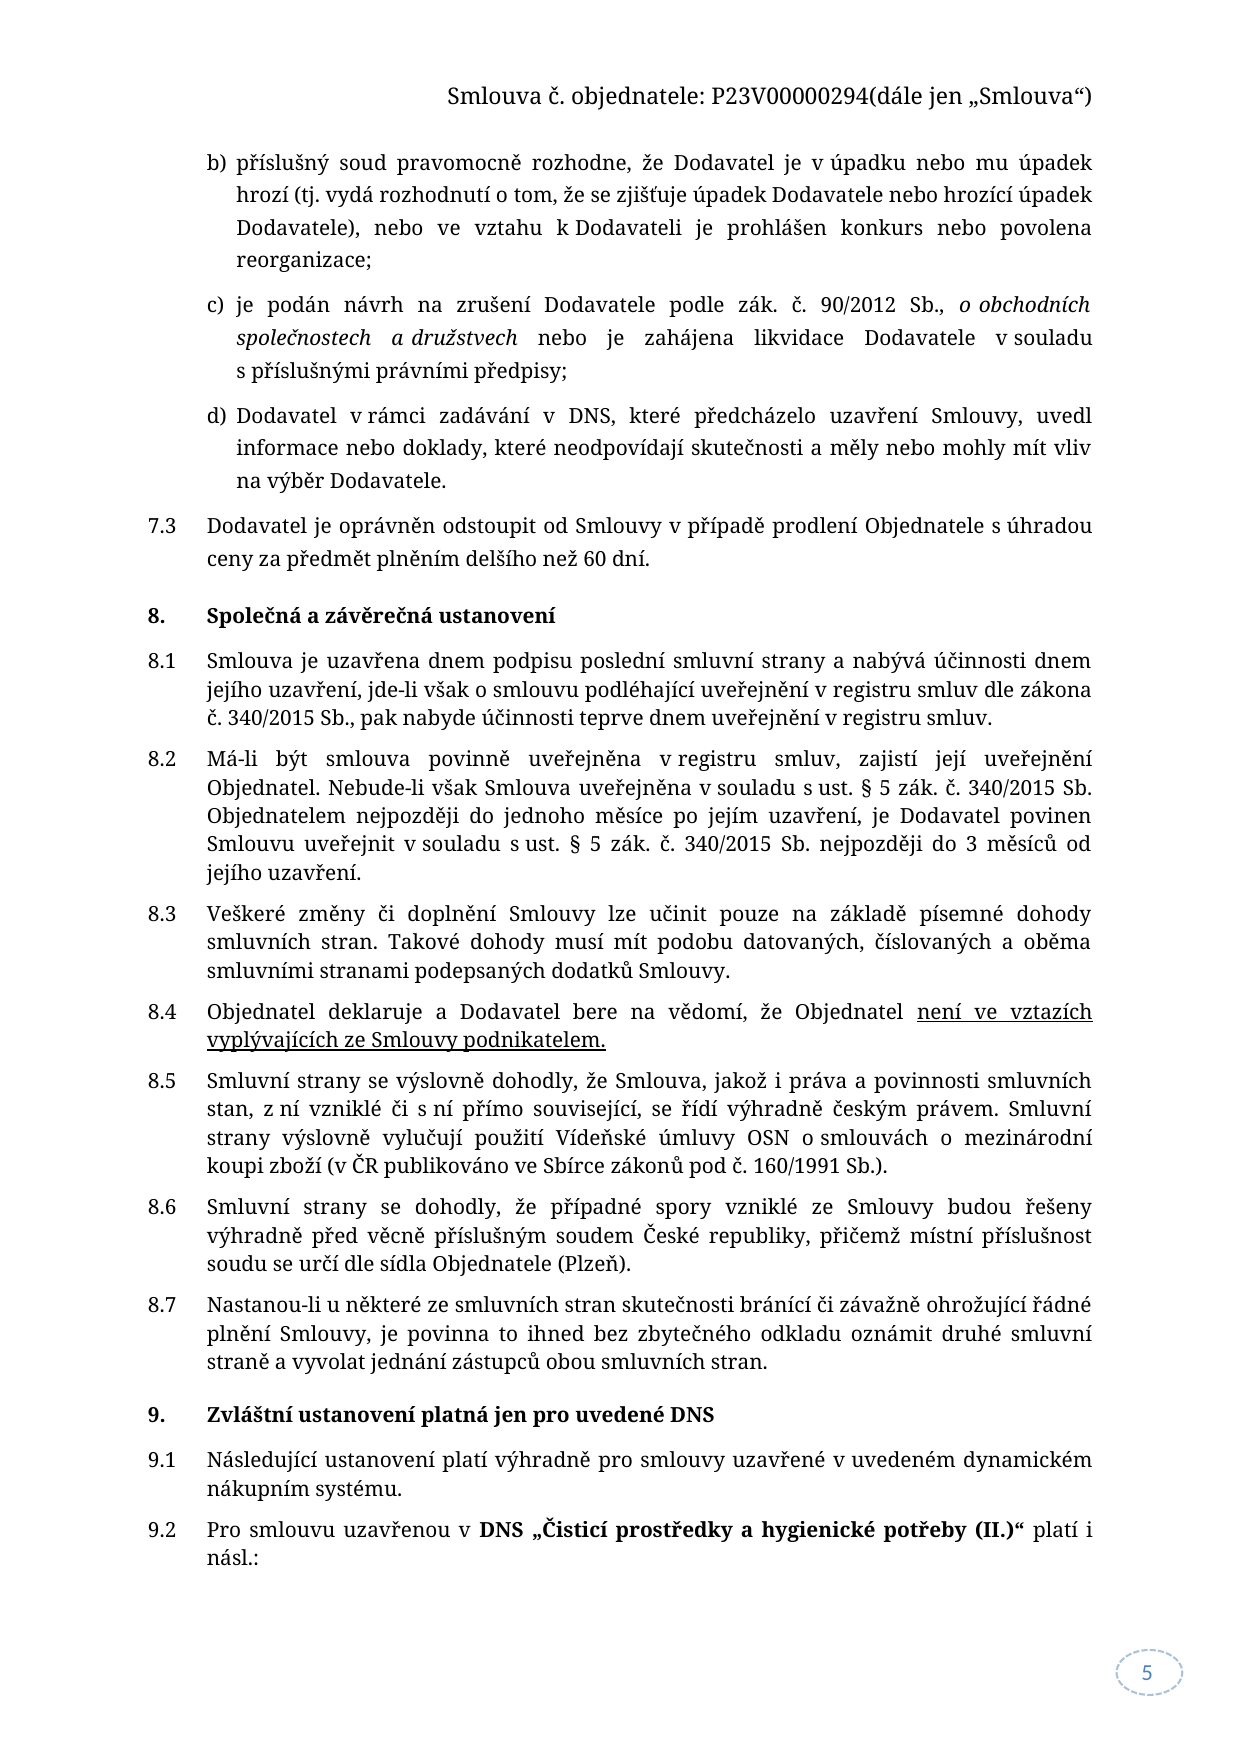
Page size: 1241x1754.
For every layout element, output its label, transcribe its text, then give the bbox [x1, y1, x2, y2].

list Pro smlouvu uzavřenou v DNS „Čisticí prostředky a hygienické potřeby (II.)“ platí i násl.: [148, 1515, 1093, 1572]
list Dodavatel je oprávněn odstoupit od Smlouvy v případě prodlení Objednatele s úhradou ceny za předmět plněním delšího než 60 dní. [148, 511, 1093, 572]
list Následující ustanovení platí výhradně pro smlouvy uzavřené v uvedeném dynamickém nákupním systému. [148, 1446, 1093, 1502]
list Dodavatel v rámci zadávání v DNS, které předcházelo uzavření Smlouvy, uvedl informace nebo doklady, které neodpovídají skutečnosti a měly nebo mohly mít vliv na výběr Dodavatele. [207, 401, 1093, 494]
list Smluvní strany se výslovně dohodly, že Smlouva, jakož i práva a povinnosti smluvních stan, z ní vzniklé či s ní přímo související, se řídí výhradně českým právem. Smluvní strany výslovně vylučují použití Vídeňské úmluvy OSN o smlouvách o mezinárodní koupi zboží (v ČR publikováno ve Sbírce zákonů pod č. 160/1991 Sb.). [148, 1066, 1093, 1180]
list Objednatel deklaruje a Dodavatel bere na vědomí, že Objednatel není ve vztazích vyplývajících ze Smlouvy podnikatelem. [148, 997, 1093, 1054]
list Smlouva je uzavřena dnem podpisu poslední smluvní strany a nabývá účinnosti dnem jejího uzavření, jde-li však o smlouvu podléhající uveřejnění v registru smluv dle zákona č. 340/2015 Sb., pak nabyde účinnosti teprve dnem uveřejnění v registru smluv. [148, 646, 1093, 732]
list Veškeré změny či doplnění Smlouvy lze učinit pouze na základě písemné dohody smluvních stran. Takové dohody musí mít podobu datovaných, číslovaných a oběma smluvními stranami podepsaných dodatků Smlouvy. [148, 899, 1093, 984]
list je podán návrh na zrušení Dodavatele podle zák. č. 90/2012 Sb., o obchodních společnostech a družstvech nebo je zahájena likvidace Dodavatele v souladu s příslušnými právními předpisy; [207, 291, 1093, 384]
list Nastanou-li u některé ze smluvních stran skutečnosti bránící či závažně ohrožující řádné plnění Smlouvy, je povinna to ihned bez zbytečného odkladu oznámit druhé smluvní straně a vyvolat jednání zástupců obou smluvních stran. [148, 1290, 1093, 1376]
list Má-li být smlouva povinně uveřejněna v registru smluv, zajistí její uveřejnění Objednatel. Nebude-li však Smlouva uveřejněna v souladu s ust. § 5 zák. č. 340/2015 Sb. Objednatelem nejpozději do jednoho měsíce po jejím uzavření, je Dodavatel povinen Smlouvu uveřejnit v souladu s ust. § 5 zák. č. 340/2015 Sb. nejpozději do 3 měsíců od jejího uzavření. [148, 744, 1093, 886]
list Společná a závěrečná ustanovení [148, 601, 1093, 630]
list Zvláštní ustanovení platná jen pro uvedené DNS [148, 1401, 1093, 1429]
list Smluvní strany se dohodly, že případné spory vzniklé ze Smlouvy budou řešeny výhradně před věcně příslušným soudem České republiky, přičemž místní příslušnost soudu se určí dle sídla Objednatele (Plzeň). [148, 1192, 1093, 1278]
list příslušný soud pravomocně rozhodne, že Dodavatel je v úpadku nebo mu úpadek hrozí (tj. vydá rozhodnutí o tom, že se zjišťuje úpadek Dodavatele nebo hrozící úpadek Dodavatele), nebo ve vztahu k Dodavateli je prohlášen konkurs nebo povolena reorganizace; [207, 148, 1093, 274]
